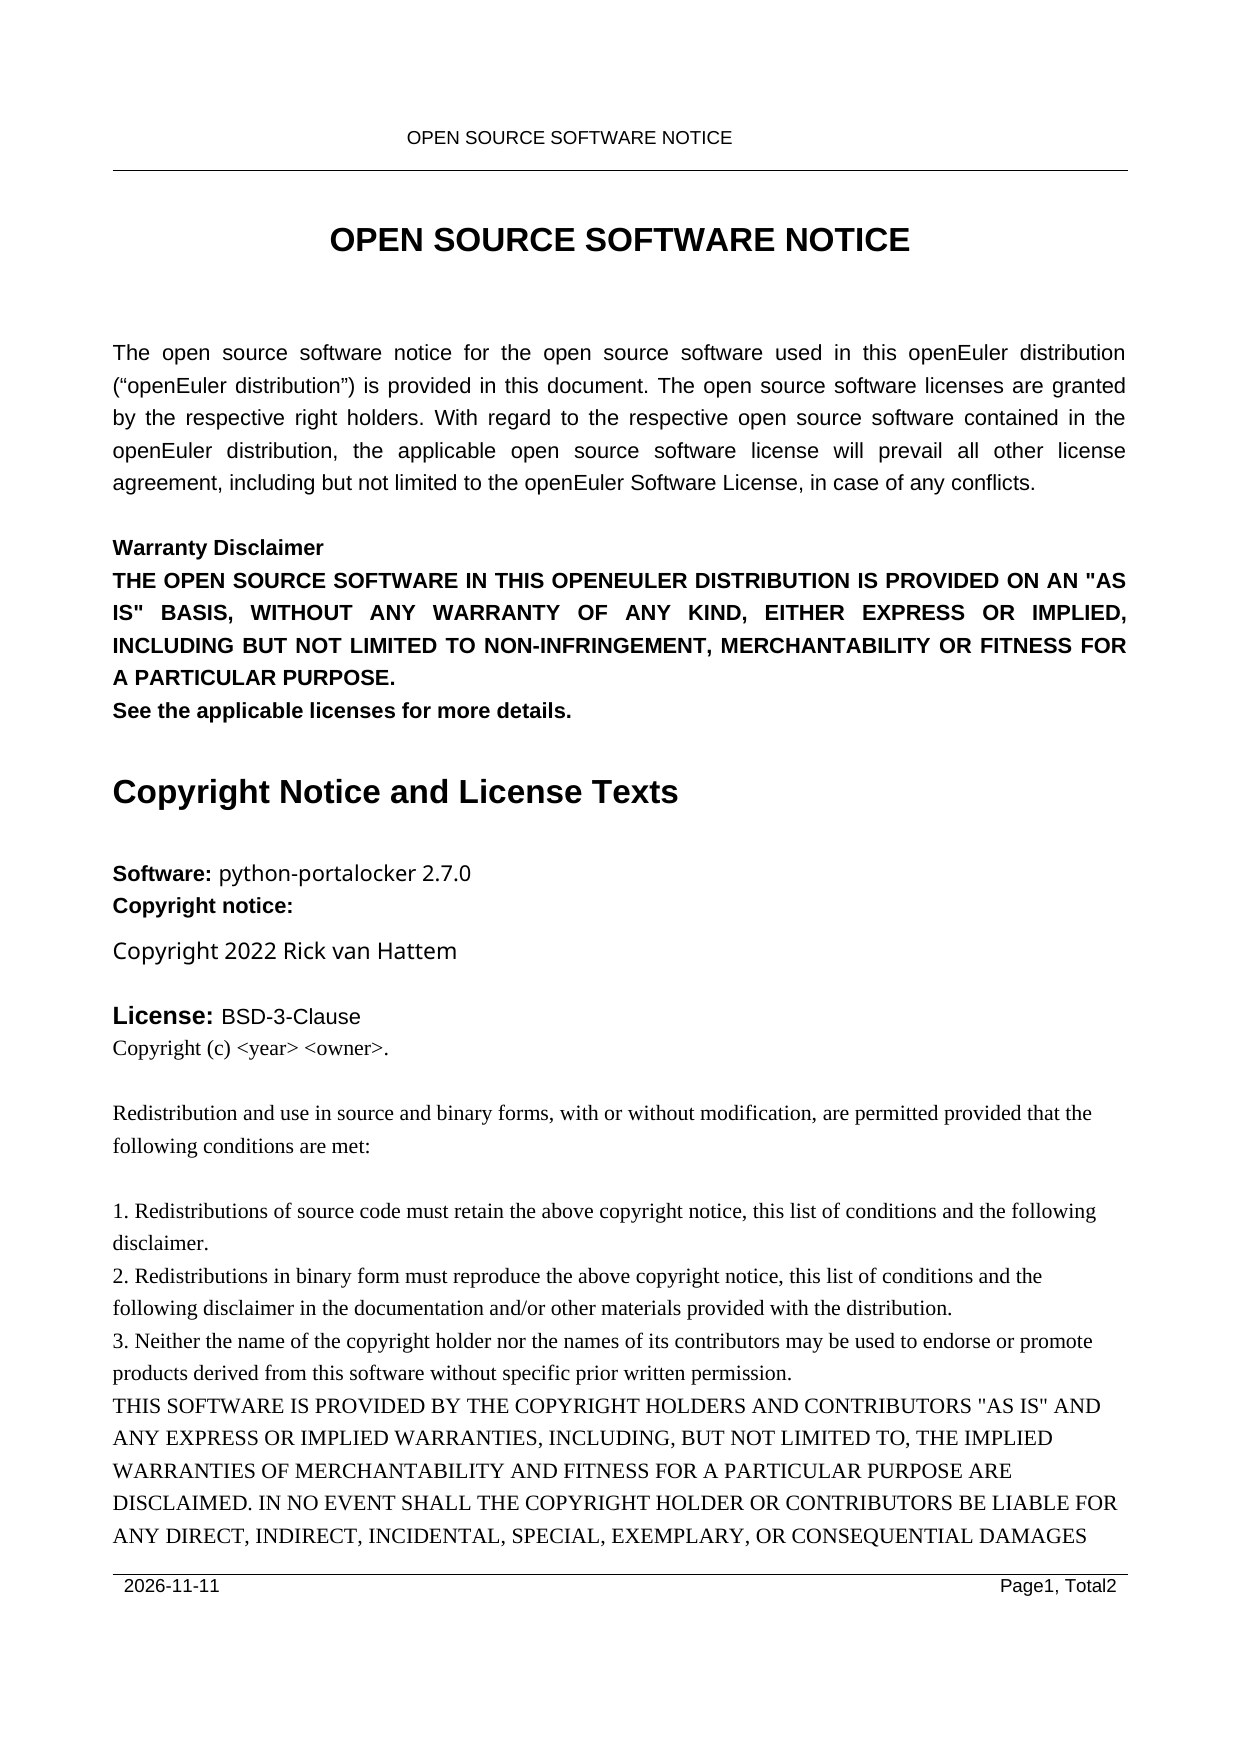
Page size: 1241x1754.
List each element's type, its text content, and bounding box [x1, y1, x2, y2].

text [112, 1031, 1128, 1551]
text Warranty Disclaimer [112, 531, 1128, 564]
text THE OPEN SOURCE SOFTWARE IN THIS OPENEULER DISTRIBUTION IS PROVIDED ON AN "AS IS" BASIS, WITHOUT ANY WARRANTY OF ANY KIND, EITHER EXPRESS OR IMPLIED, INCLUDING BUT NOT LIMITED TO NON-INFRINGEMENT, MERCHANTABILITY OR FITNESS FOR A PARTICULAR PURPOSE. See the applicable licenses for more details. [112, 564, 1128, 726]
text Copyright 2022 Rick van Hattem [112, 934, 1128, 999]
text OPEN SOURCE SOFTWARE NOTICE [112, 206, 1128, 271]
title Software: python-portalocker 2.7.0 [112, 856, 1128, 889]
text Copyright notice: [112, 889, 1128, 921]
text License: BSD-3-Clause [112, 999, 1128, 1031]
text Copyright Notice and License Texts [112, 759, 1128, 824]
text The open source software notice for the open source software used in this openEuler distribution (“openEuler distribution”) is provided in this document. The open source software licenses are granted by the respective right holders. With regard to the respective open source software contained in the openEuler distribution, the applicable open source software license will prevail all other license agreement, including but not limited to the openEuler Software License, in case of any conflicts. [112, 336, 1128, 499]
